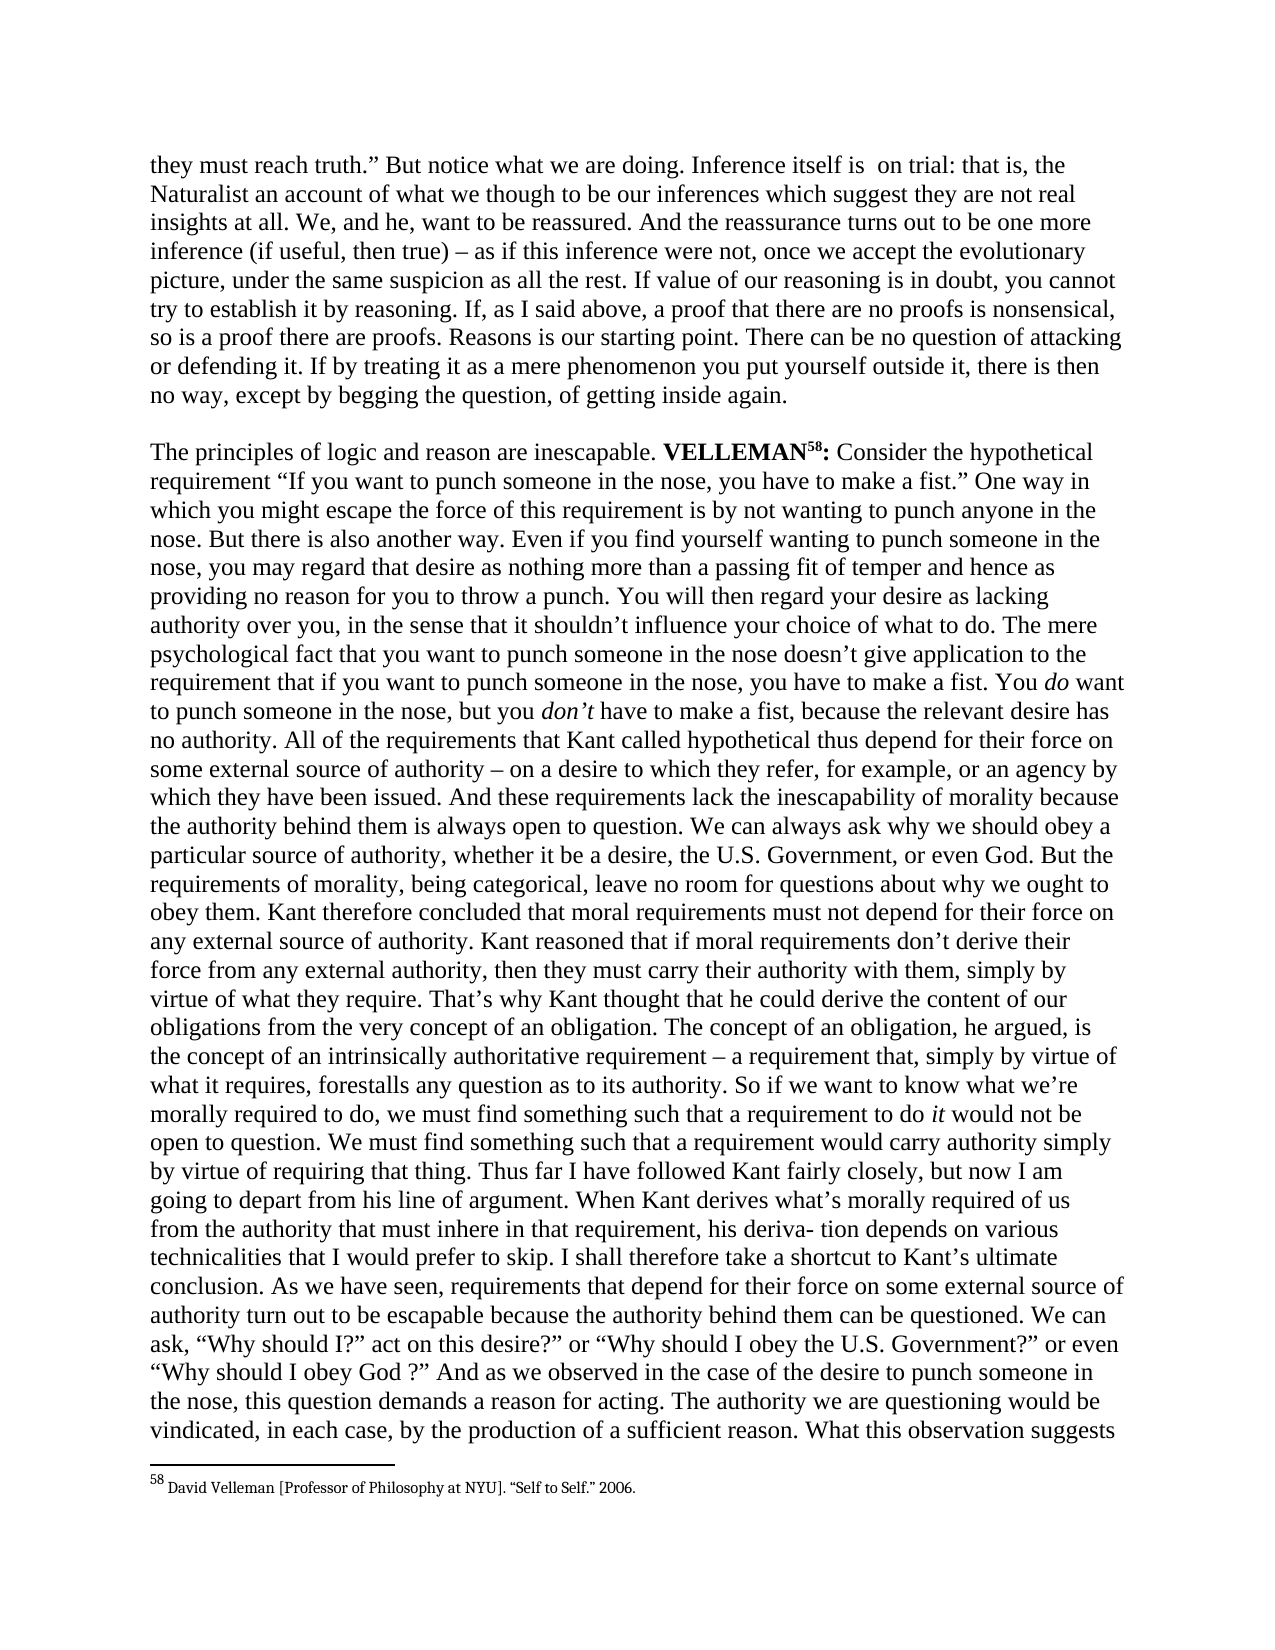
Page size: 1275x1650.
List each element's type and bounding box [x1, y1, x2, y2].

text [150, 150, 1125, 409]
text [150, 437, 1125, 1444]
